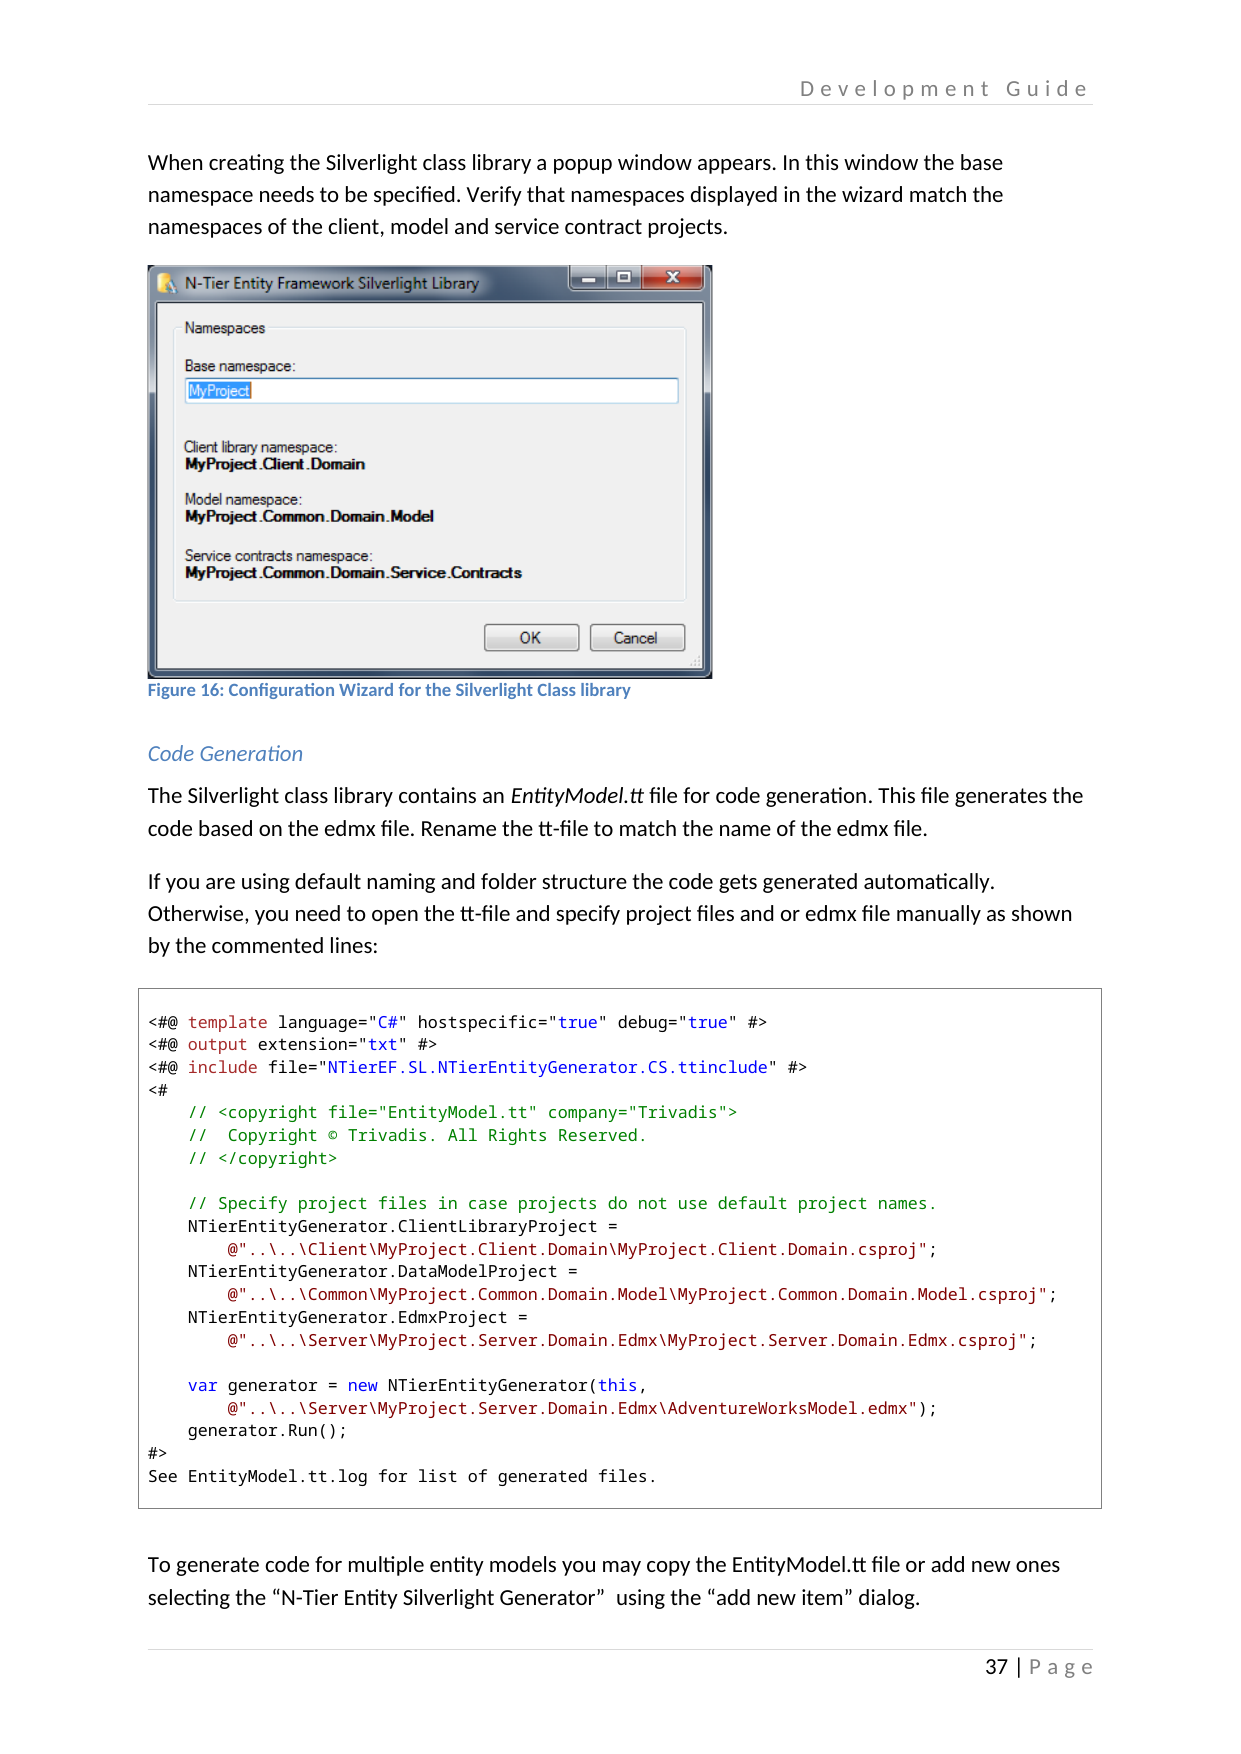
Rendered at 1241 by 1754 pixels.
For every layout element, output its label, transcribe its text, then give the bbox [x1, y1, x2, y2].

text To generate code for multiple entity models you may copy the EntityModel.tt file or add new ones selecting the “N-Tier Entity Silverlight Generator” using the “add new item” dialog. [148, 1551, 1093, 1611]
picture [147, 265, 713, 679]
subtitle Code Generation [148, 739, 1093, 767]
text <#@ template language="C#" hostspecific="true" debug="true" #> <#@ output extension="txt" #> <#@ include file="NTierEF.SL.NTierEntityGenerator.CS.ttinclude" #> <# // <copyright file="EntityModel.tt" company="Trivadis"> // Copyright © Trivadis. All Rights Reserved. // </copyright> // Specify project files in case projects do not use default project names. NTierEntityGenerator.ClientLibraryProject = @"..\..\Client\MyProject.Client.Domain\MyProject.Client.Domain.csproj"; NTierEntityGenerator.DataModelProject = @"..\..\Common\MyProject.Common.Domain.Model\MyProject.Common.Domain.Model.csproj"; NTierEntityGenerator.EdmxProject = @"..\..\Server\MyProject.Server.Domain.Edmx\MyProject.Server.Domain.Edmx.csproj"; var generator = new NTierEntityGenerator(this, @"..\..\Server\MyProject.Server.Domain.Edmx\AdventureWorksModel.edmx"); generator.Run(); #> See EntityModel.tt.log for list of generated files. [139, 989, 1101, 1508]
text The Silverlight class library contains an EntityModel.tt file for code generation. This file generates the code based on the edmx file. Rename the tt-file to match the name of the edmx file. [148, 782, 1093, 842]
text When creating the Silverlight class library a popup window appears. In this window the base namespace needs to be specified. Verify that namespaces displayed in the wizard match the namespaces of the client, model and service contract projects. [148, 148, 1093, 240]
text Figure 16: Configuration Wizard for the Silverlight Class library [148, 678, 1093, 701]
text If you are using default naming and folder structure the code gets generated automatically. Otherwise, you need to open the tt-file and specify project files and or edmx file manually as shown by the commented lines: [148, 867, 1093, 959]
